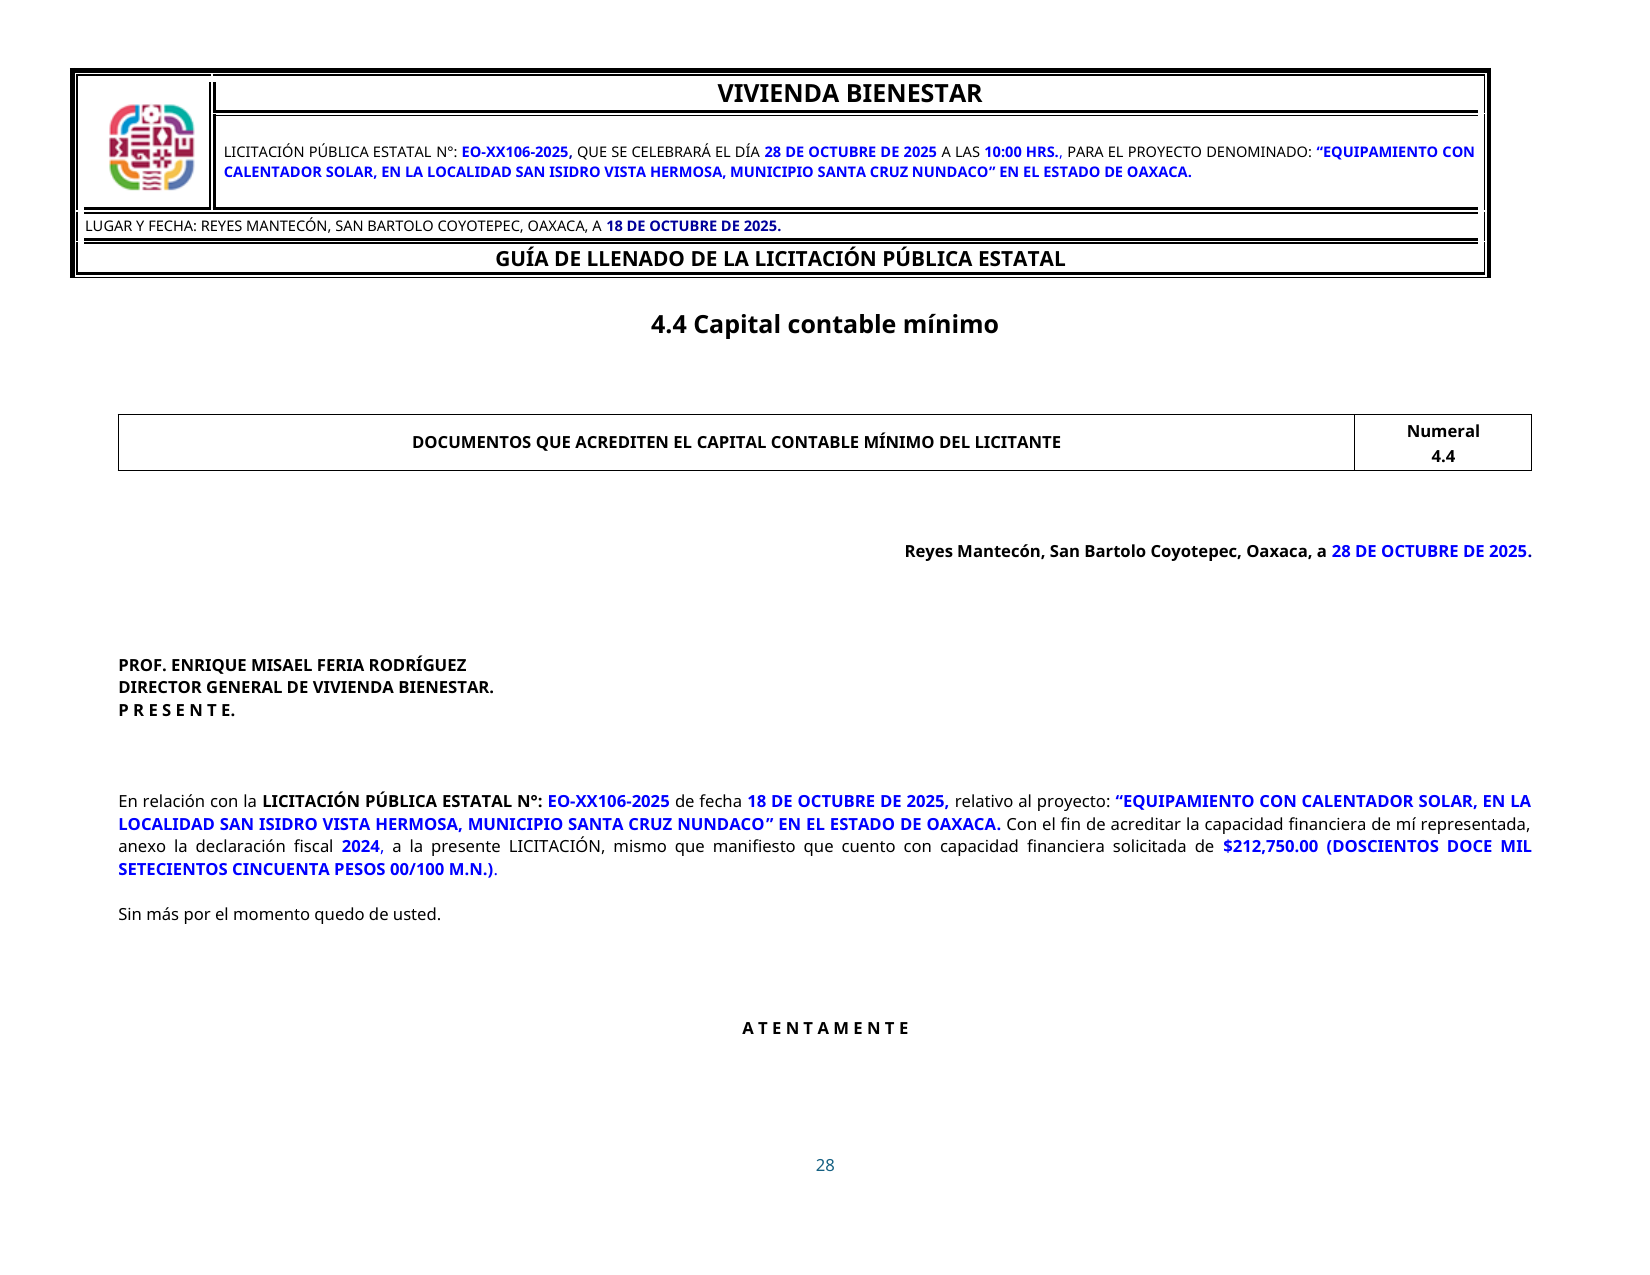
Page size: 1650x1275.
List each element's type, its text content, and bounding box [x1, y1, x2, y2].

text DIRECTOR GENERAL DE VIVIENDA BIENESTAR. [118, 676, 1532, 698]
text PROF. ENRIQUE MISAEL FERIA RODRÍGUEZ [118, 653, 1532, 676]
text En relación con la LICITACIÓN PÚBLICA ESTATAL N°: EO-XX106-2025 de fecha 18 DE OCTUBRE DE 2025, relativo al proyecto: “EQUIPAMIENTO CON CALENTADOR SOLAR, EN LA LOCALIDAD SAN ISIDRO VISTA HERMOSA, MUNICIPIO SANTA CRUZ NUNDACO” EN EL ESTADO DE OAXACA. Con el fin de acreditar la capacidad financiera de mí representada, anexo la declaración fiscal 2024, a la presente LICITACIÓN, mismo que manifiesto que cuento con capacidad financiera solicitada de $212,750.00 (DOSCIENTOS DOCE MIL SETECIENTOS CINCUENTA PESOS 00/100 M.N.). [118, 789, 1532, 880]
text P R E S E N T E. [118, 698, 1532, 721]
text A T E N T A M E N T E [118, 1016, 1532, 1039]
table_header DOCUMENTOS QUE ACREDITEN EL CAPITAL CONTABLE MÍNIMO DEL LICITANTE [119, 415, 1354, 470]
picture [98, 97, 205, 196]
table_header Numeral 4.4 [1355, 415, 1531, 470]
text Reyes Mantecón, San Bartolo Coyotepec, Oaxaca, a 28 DE OCTUBRE DE 2025. [0, 539, 1532, 562]
text 4.4 Capital contable mínimo [118, 307, 1532, 341]
text Sin más por el momento quedo de usted. [118, 903, 1532, 926]
